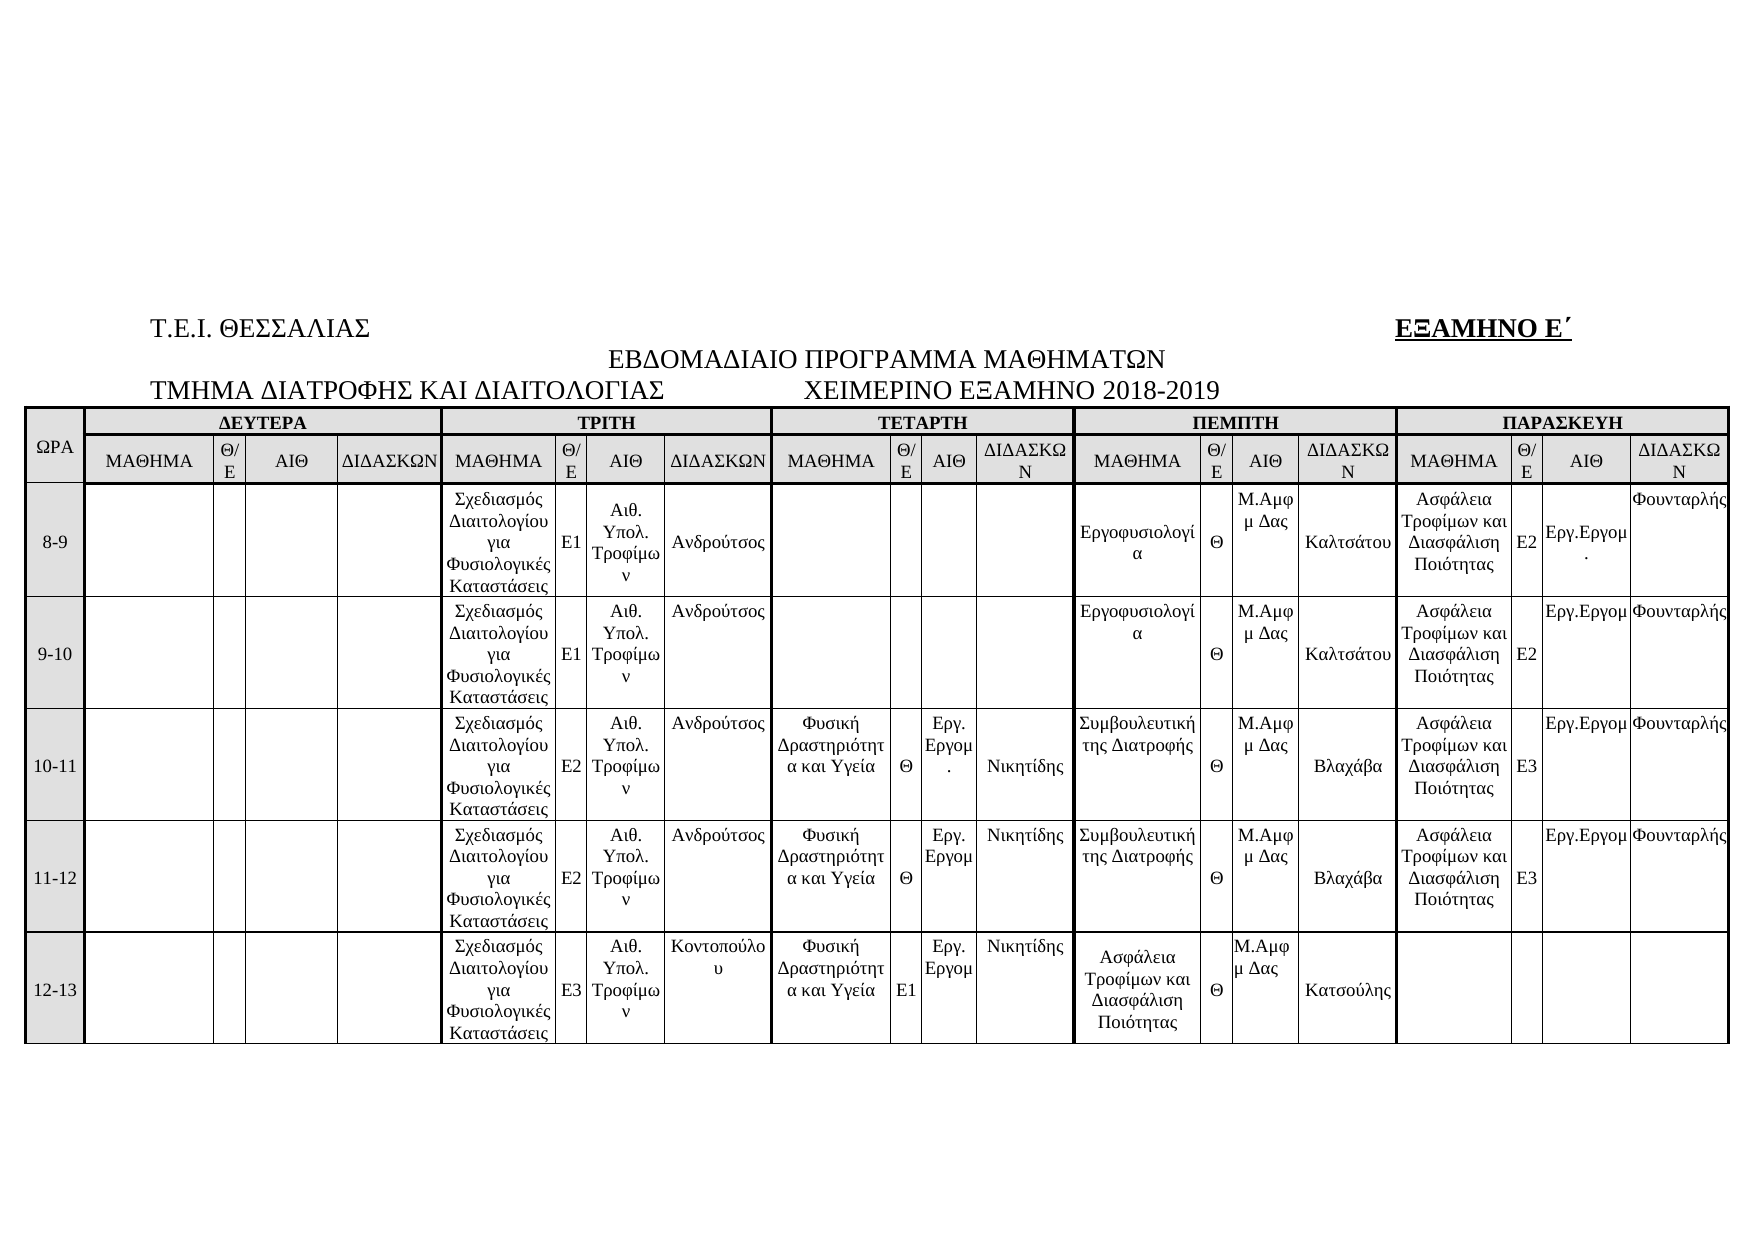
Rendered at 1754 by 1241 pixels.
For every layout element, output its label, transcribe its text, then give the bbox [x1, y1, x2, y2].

table_cell ΔΙΔΑΣΚΩΝ [338, 436, 440, 482]
table_cell Κατσούλης [1299, 933, 1395, 1043]
table_cell [1543, 933, 1630, 1043]
table_cell Ε2 [1512, 485, 1542, 596]
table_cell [1076, 933, 1200, 1043]
table_cell [773, 597, 890, 708]
table_cell Θ [1201, 709, 1232, 820]
table_cell Συμβουλευτική της Διατροφής [1076, 709, 1200, 820]
table_cell Φουνταρλής [1631, 485, 1727, 596]
table_cell ΔΙΔΑΣΚΩΝ [665, 436, 770, 482]
table_cell Εργ.Εργομ. [1543, 485, 1630, 596]
table_cell [338, 709, 440, 820]
table_cell Εργ. Εργομ [922, 821, 976, 931]
text ΕΒΔΟΜΑΔΙΑΙΟ ΠΡΟΓΡΑΜΜΑ ΜΑΘΗΜΑΤΩΝ [150, 343, 1604, 374]
table_header ΔΕΥΤΕΡΑ [86, 409, 440, 433]
table_cell ΜΑΘΗΜΑ [1398, 436, 1511, 482]
table_cell Ε3 [556, 933, 586, 1043]
table_cell Ε1 [556, 485, 586, 596]
table_cell [891, 485, 921, 596]
table_cell Συμβουλευτική της Διατροφής [1076, 821, 1200, 931]
table_cell Βλαχάβα [1299, 821, 1395, 931]
table_cell Αιθ. Υπολ. Τροφίμων [587, 485, 664, 596]
table_cell 11-12 [27, 821, 83, 931]
table_cell [1631, 933, 1727, 1043]
table_cell [214, 709, 245, 820]
table_cell Αιθ. Υπολ. Τροφίμων [587, 933, 664, 1043]
table_cell Ασφάλεια Τροφίμων και Διασφάλιση Ποιότητας [1398, 821, 1511, 931]
table_cell Φουνταρλής [1631, 597, 1727, 708]
table_cell [338, 933, 440, 1043]
table_cell Ανδρούτσος [665, 821, 770, 931]
table_cell [977, 597, 1072, 708]
table_cell ΑΙΘ [246, 436, 337, 482]
table_cell Εργ.Εργομ [1543, 821, 1630, 931]
table_cell Αιθ. Υπολ. Τροφίμων [587, 821, 664, 931]
table_cell Ε2 [556, 821, 586, 931]
table_cell ΔΙΔΑΣΚΩΝ [1631, 436, 1727, 482]
table_cell Μ.Αμφμ Δας [1233, 933, 1298, 1043]
table_cell Θ [1201, 821, 1232, 931]
table_cell [86, 709, 213, 820]
table_cell Ασφάλεια Τροφίμων και Διασφάλιση Ποιότητας [1398, 709, 1511, 820]
table_cell Ε3 [1512, 709, 1542, 820]
table_cell [214, 597, 245, 708]
table_cell [86, 597, 213, 708]
table_cell Σχεδιασμός Διαιτολογίου για Φυσιολογικές Καταστάσεις [443, 709, 555, 820]
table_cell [773, 933, 890, 1043]
table_cell Σχεδιασμός Διαιτολογίου για Φυσιολογικές Καταστάσεις [443, 821, 555, 931]
table_cell Εργ. Εργομ. [922, 709, 976, 820]
table_cell Ανδρούτσος [665, 597, 770, 708]
table_cell ΜΑΘΗΜΑ [443, 436, 555, 482]
table_cell Μ.Αμφμ Δας [1233, 597, 1298, 708]
table_cell ΜΑΘΗΜΑ [86, 436, 213, 482]
table_cell Σχεδιασμός Διαιτολογίου για Φυσιολογικές Καταστάσεις [443, 485, 555, 596]
table_cell [338, 597, 440, 708]
table_cell Καλτσάτου [1299, 597, 1395, 708]
table_cell [977, 485, 1072, 596]
table_cell Θ/Ε [556, 436, 586, 482]
table_cell Σχεδιασμός Διαιτολογίου για Φυσιολογικές Καταστάσεις [443, 597, 555, 708]
table_cell Βλαχάβα [1299, 709, 1395, 820]
table_cell ΜΑΘΗΜΑ [773, 436, 890, 482]
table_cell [443, 933, 555, 1043]
table_cell Εργ.Εργομ [1543, 709, 1630, 820]
table_cell [246, 933, 337, 1043]
table_cell ΑΙΘ [1233, 436, 1298, 482]
table_cell 8-9 [27, 483, 83, 596]
table_cell Εργ.Εργομ [1543, 597, 1630, 708]
table_cell Θ [891, 709, 921, 820]
table_cell Θ/Ε [891, 436, 921, 482]
table_cell [86, 485, 213, 596]
table_header ΤΡΙΤΗ [443, 409, 770, 433]
table_cell [214, 821, 245, 931]
table_cell [214, 485, 245, 596]
table_cell [246, 485, 337, 596]
table_cell Κοντοπούλου [665, 933, 770, 1043]
table_cell [922, 485, 976, 596]
table_cell Νικητίδης [977, 933, 1072, 1043]
table_cell ΔΙΔΑΣΚΩΝ [977, 436, 1072, 482]
table_cell [246, 821, 337, 931]
table_cell Θ/Ε [214, 436, 245, 482]
table_cell [86, 821, 213, 931]
table_cell Ε1 [891, 933, 921, 1043]
table_header ΤΕΤΑΡΤΗ [773, 409, 1072, 433]
table_cell ΑΙΘ [922, 436, 976, 482]
text ΤΜΗΜΑ ΔΙΑΤΡΟΦΗΣ ΚΑΙ ΔΙΑΙΤΟΛΟΓΙΑΣ ΧΕΙΜΕΡΙΝΟ ΕΞΑΜΗΝΟ 2018-2019 [150, 374, 1604, 406]
table_header ΠΕΜΠΤΗ [1076, 409, 1395, 433]
table_cell Νικητίδης [977, 821, 1072, 931]
table_cell Θ/Ε [1201, 436, 1232, 482]
table_cell Θ/Ε [1512, 436, 1542, 482]
table_cell Νικητίδης [977, 709, 1072, 820]
table_cell Θ [1201, 933, 1232, 1043]
table_cell Εργ. Εργομ [922, 933, 976, 1043]
table_cell 12-13 [27, 933, 83, 1043]
table_cell Καλτσάτου [1299, 485, 1395, 596]
table_cell Φουνταρλής [1631, 821, 1727, 931]
table_cell Φουνταρλής [1631, 709, 1727, 820]
table_cell Θ [891, 821, 921, 931]
table_cell [1398, 933, 1511, 1043]
table_cell Ανδρούτσος [665, 485, 770, 596]
table_cell Μ.Αμφμ Δας [1233, 485, 1298, 596]
table_cell [338, 821, 440, 931]
table_cell [86, 933, 213, 1043]
table_cell 9-10 [27, 597, 83, 708]
table_cell Αιθ. Υπολ. Τροφίμων [587, 709, 664, 820]
table_cell [922, 597, 976, 708]
table_cell Ανδρούτσος [665, 709, 770, 820]
table_cell [338, 485, 440, 596]
table_cell ΑΙΘ [587, 436, 664, 482]
table_cell Αιθ. Υπολ. Τροφίμων [587, 597, 664, 708]
table_cell Εργοφυσιολογία [1076, 485, 1200, 596]
table_cell 10-11 [27, 709, 83, 820]
table_cell [246, 709, 337, 820]
table_cell [891, 597, 921, 708]
table_cell Ε2 [556, 709, 586, 820]
table_cell ΔΙΔΑΣΚΩΝ [1299, 436, 1395, 482]
table_cell Ε2 [1512, 597, 1542, 708]
table_cell [246, 597, 337, 708]
table_cell Μ.Αμφμ Δας [1233, 821, 1298, 931]
table_cell Φυσική Δραστηριότητα και Υγεία [773, 709, 890, 820]
table_cell Μ.Αμφμ Δας [1233, 709, 1298, 820]
table_cell Ε1 [556, 597, 586, 708]
table_cell Ε3 [1512, 821, 1542, 931]
table_header ΩΡΑ [27, 409, 83, 482]
table_cell ΜΑΘΗΜΑ [1076, 436, 1200, 482]
table_cell [1512, 933, 1542, 1043]
table_cell Ασφάλεια Τροφίμων και Διασφάλιση Ποιότητας [1398, 485, 1511, 596]
table_cell ΑΙΘ [1543, 436, 1630, 482]
table_cell Θ [1201, 597, 1232, 708]
table_cell Ασφάλεια Τροφίμων και Διασφάλιση Ποιότητας [1398, 597, 1511, 708]
table_cell [773, 485, 890, 596]
table_cell Εργοφυσιολογία [1076, 597, 1200, 708]
table_cell Φυσική Δραστηριότητα και Υγεία [773, 821, 890, 931]
table_cell Θ [1201, 485, 1232, 596]
text Τ.Ε.Ι. ΘΕΣΣΑΛΙΑΣ ΕΞΑΜΗΝΟ Ε΄ [150, 312, 1604, 343]
table_cell [214, 933, 245, 1043]
table_header ΠΑΡΑΣΚΕΥΗ [1398, 409, 1727, 433]
